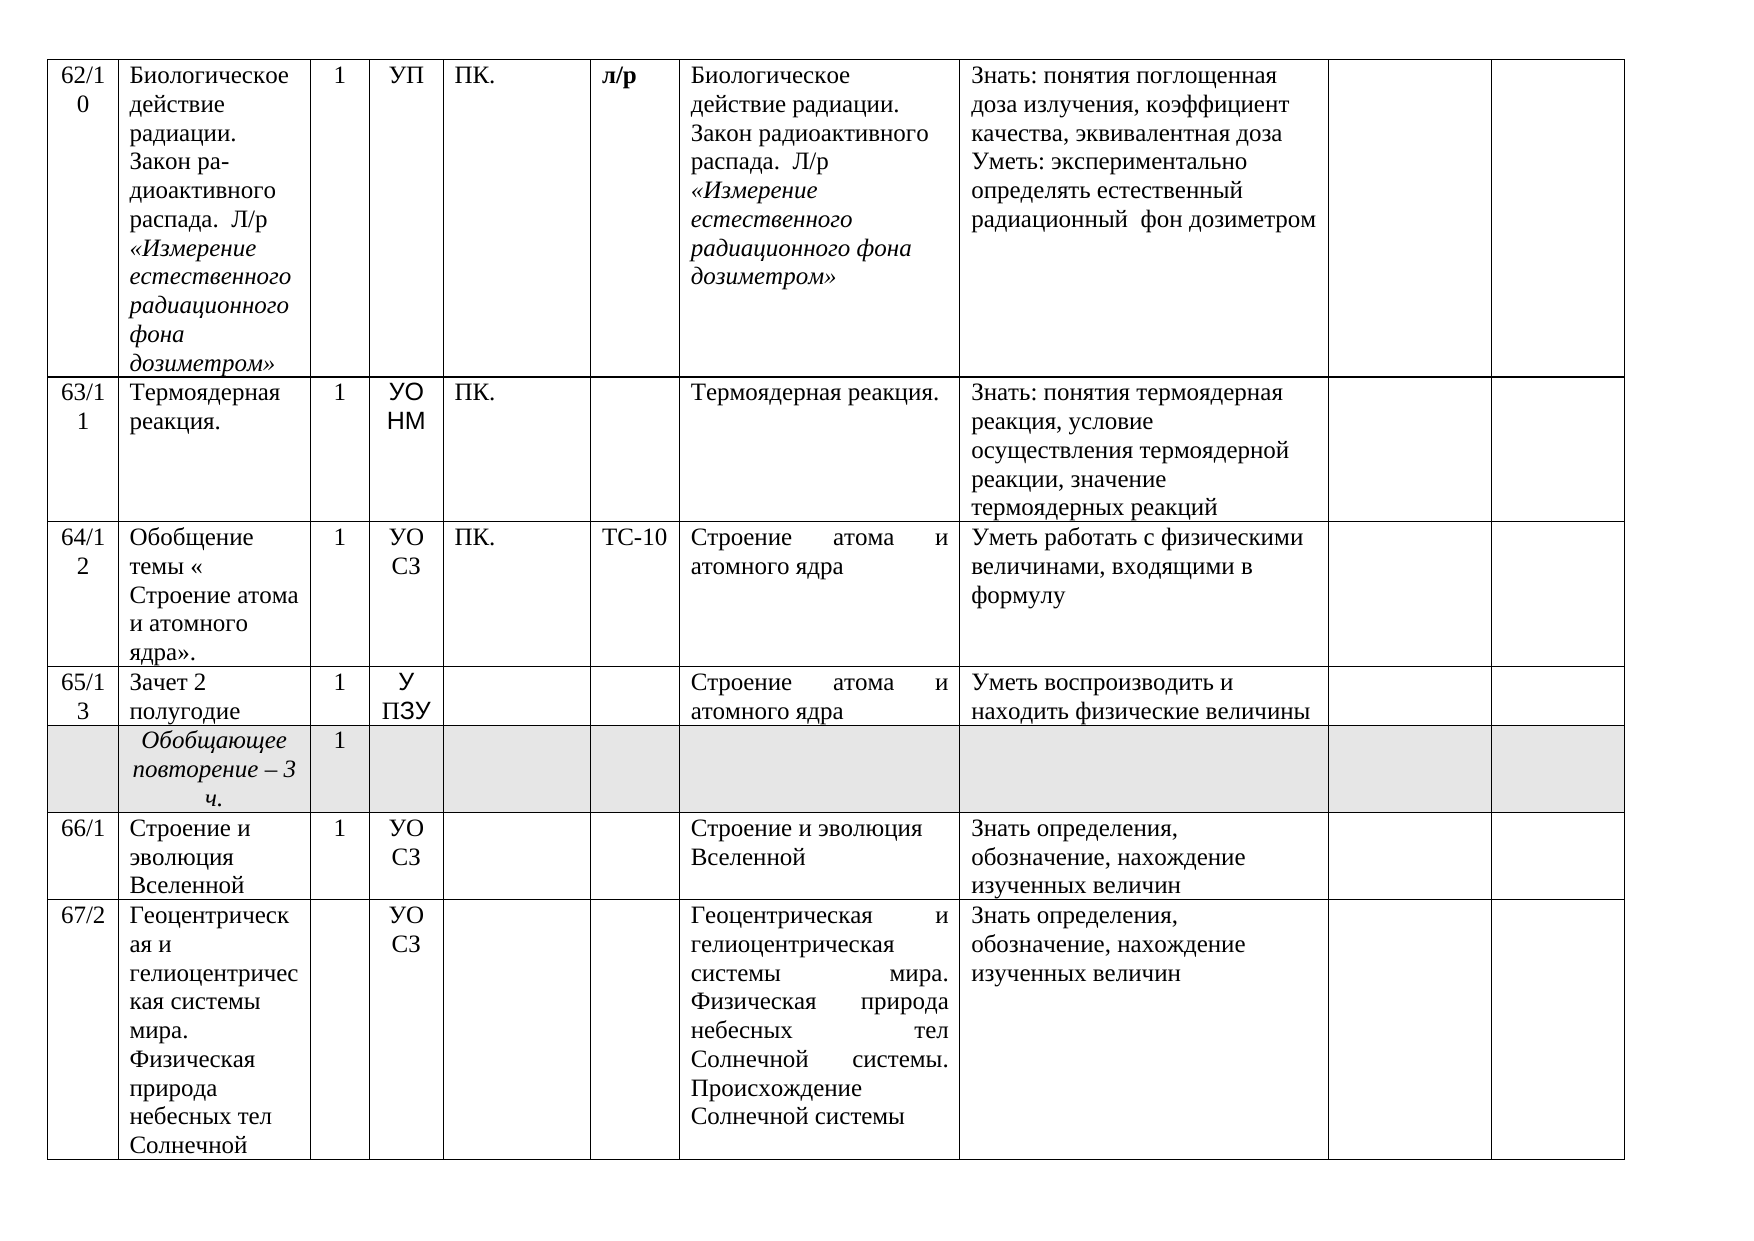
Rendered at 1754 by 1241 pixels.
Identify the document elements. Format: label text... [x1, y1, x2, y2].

table_cell [444, 900, 590, 1159]
table_cell Знать: понятия термоядерная реакция, условие осуществления термоядерной реакции, значение термоядерных реакций [960, 378, 1328, 521]
table_cell [1492, 378, 1624, 521]
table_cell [119, 900, 310, 1159]
table_cell Уметь воспроизводить и находить физические величины [960, 667, 1328, 724]
table_cell [1492, 522, 1624, 666]
table_cell [444, 667, 590, 724]
table_cell 1 [311, 60, 369, 376]
table_cell 62/10 [48, 60, 118, 376]
table_cell [370, 726, 443, 812]
table_cell ПК. [444, 378, 590, 521]
table_cell Зачет 2 полугодие [119, 667, 310, 724]
table_cell УОНМ [370, 378, 443, 521]
table_cell Знать: понятия поглощенная доза излучения, коэффициент качества, эквивалентная доза Уметь: экспериментально определять естественный радиационный фон дозиметром [960, 60, 1328, 376]
table_cell [1329, 726, 1491, 812]
table_cell [591, 900, 679, 1159]
table_cell Знать определения, обозначение, нахождение изученных величин [960, 813, 1328, 899]
table_cell УОСЗ [370, 522, 443, 666]
table_cell л/р [591, 60, 679, 376]
table_cell [591, 726, 679, 812]
table_cell Обобщение темы « Строение атома и атомного ядра». [119, 522, 310, 666]
table_cell ПК. [444, 60, 590, 376]
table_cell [680, 900, 959, 1159]
table_cell [1492, 900, 1624, 1159]
table_cell [1329, 378, 1491, 521]
table_cell [1492, 813, 1624, 899]
table_cell Уметь работать с физическими величинами, входящими в формулу [960, 522, 1328, 666]
table_cell ПК. [444, 522, 590, 666]
table_cell ТС-10 [591, 522, 679, 666]
table_cell [1492, 60, 1624, 376]
table_cell Строение и эволюция Вселенной [680, 813, 959, 899]
table_cell Строение и эволюция Вселенной [119, 813, 310, 899]
table_cell [1329, 667, 1491, 724]
table_cell Термоядерная реакция. [680, 378, 959, 521]
table_cell [48, 726, 118, 812]
table_cell Обобщающее повторение – 3 ч. [119, 726, 310, 812]
table_cell 65/13 [48, 667, 118, 724]
table_cell Биологическое действие радиации. Закон радиоактивного распада. Л/р «Измерение естественного радиационного фона дозиметром» [119, 60, 310, 376]
table_cell [1492, 726, 1624, 812]
table_cell 1 [311, 378, 369, 521]
table_cell [444, 813, 590, 899]
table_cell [960, 900, 1328, 1159]
table_cell [1329, 813, 1491, 899]
table_cell [591, 667, 679, 724]
table_cell Строение атома и атомного ядра [680, 667, 959, 724]
table_cell Биологическое действие радиации. Закон радиоактивного распада. Л/р «Измерение естественного радиационного фона дозиметром» [680, 60, 959, 376]
table_cell [311, 900, 369, 1159]
table_cell [1329, 60, 1491, 376]
table_cell 66/1 [48, 813, 118, 899]
table_cell Термоядерная реакция. [119, 378, 310, 521]
table_cell УОСЗ [370, 813, 443, 899]
table_cell УПЗУ [370, 667, 443, 724]
table_cell [591, 813, 679, 899]
table_cell 67/2 [48, 900, 118, 1159]
table_cell [1492, 667, 1624, 724]
table_cell [1329, 522, 1491, 666]
table_cell 1 [311, 667, 369, 724]
table_cell Строение атома и атомного ядра [680, 522, 959, 666]
table_cell 1 [311, 726, 369, 812]
table_cell 1 [311, 813, 369, 899]
table_cell [680, 726, 959, 812]
table_cell [444, 726, 590, 812]
table_cell 1 [311, 522, 369, 666]
table_cell [591, 378, 679, 521]
table_cell УП [370, 60, 443, 376]
table_cell 63/11 [48, 378, 118, 521]
table_cell [960, 726, 1328, 812]
table_cell [1329, 900, 1491, 1159]
table_cell 64/12 [48, 522, 118, 666]
table_cell УОСЗ [370, 900, 443, 1159]
